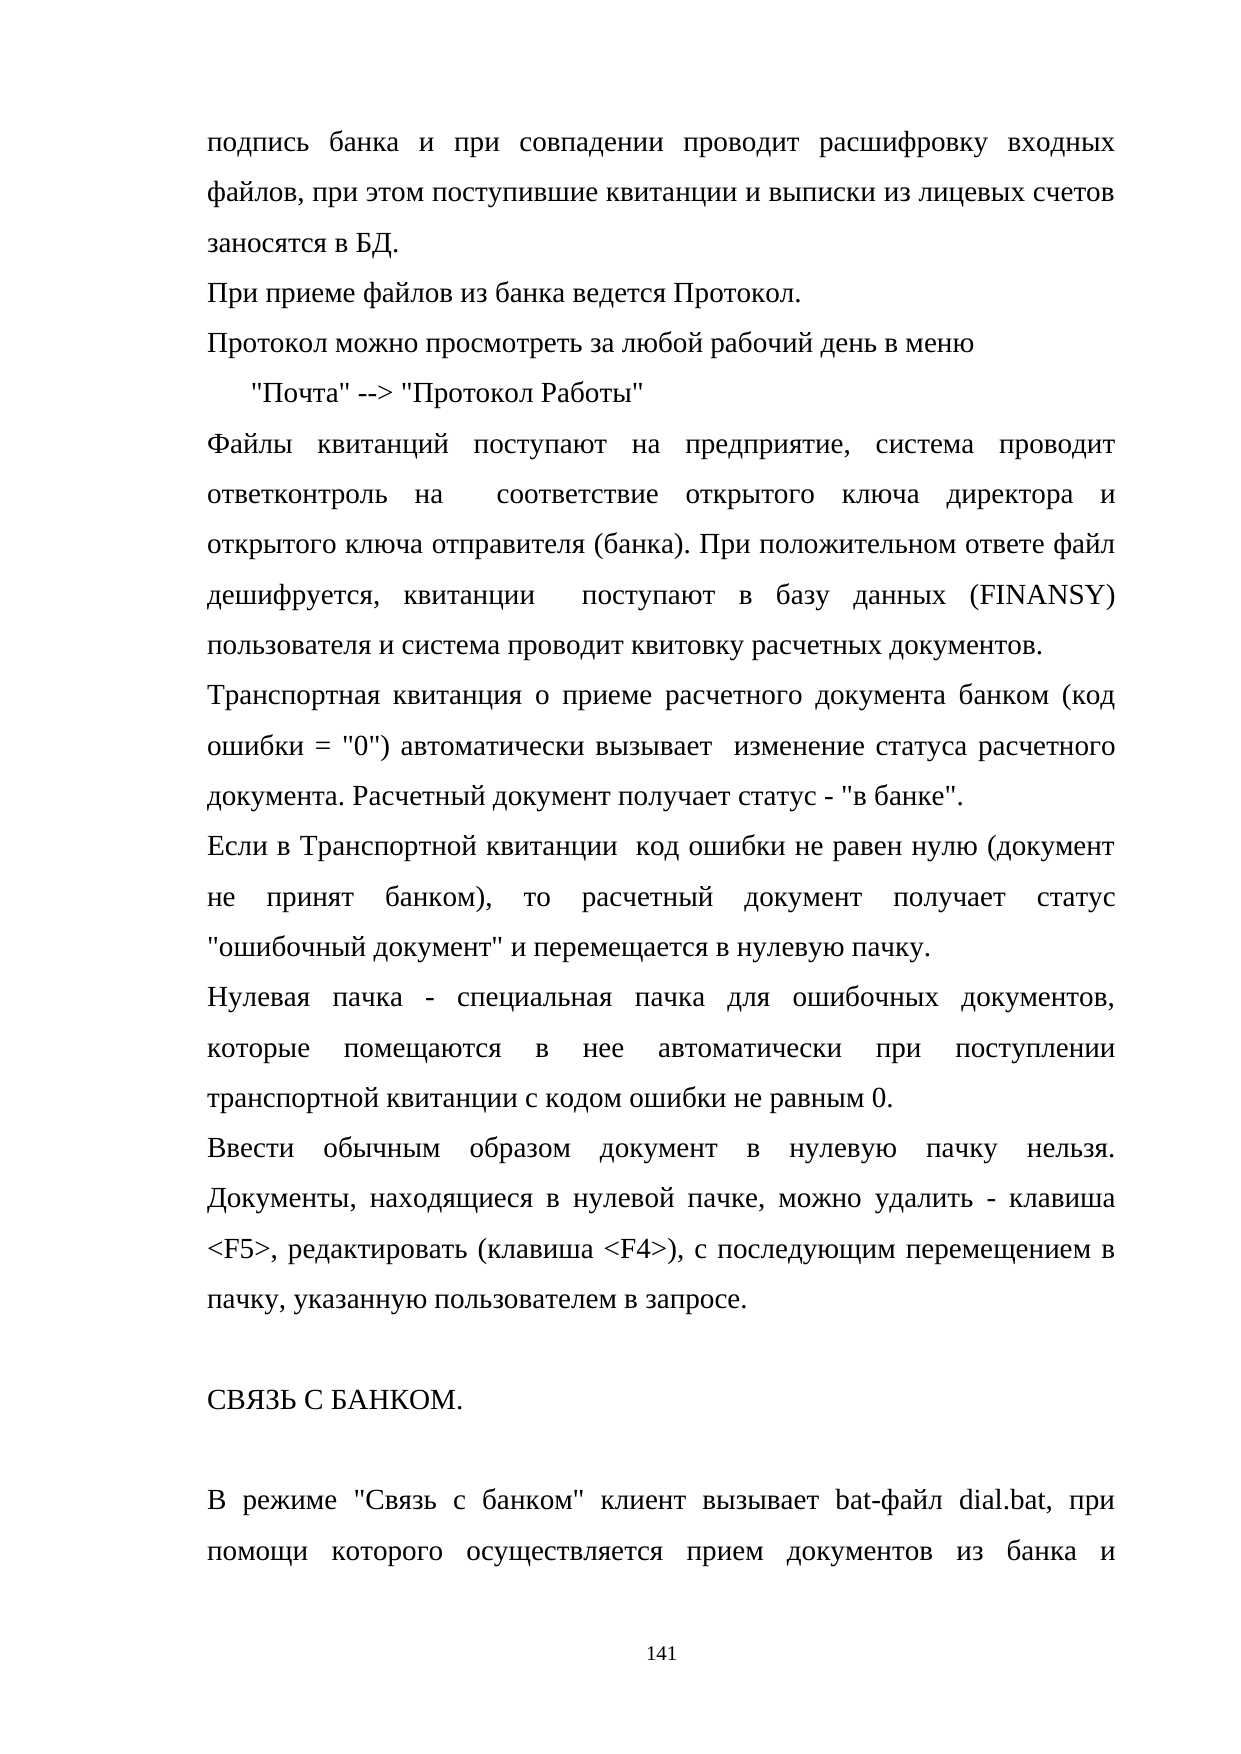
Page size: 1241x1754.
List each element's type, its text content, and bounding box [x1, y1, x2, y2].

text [207, 124, 1116, 258]
text "Почта" --> "Протокол Работы" [207, 376, 1116, 409]
text Файлы квитанций поступают на предприятие, система проводит ответконтроль на соответствие открытого ключа директора и открытого ключа отправителя (банка). При положительном ответе файл дешифруется, квитанции поступают в базу данных (FINANSY) пользователя и система проводит квитовку расчетных документов. [207, 426, 1116, 661]
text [207, 1482, 1116, 1566]
text Транспортная квитанция о приеме расчетного документа банком (код ошибки = "0") автоматически вызывает изменение статуса расчетного документа. Расчетный документ получает статус - "в банке". [207, 677, 1116, 812]
text СВЯЗЬ С БАНКОМ. [207, 1382, 1116, 1415]
text Ввести обычным образом документ в нулевую пачку нельзя. Документы, находящиеся в нулевой пачке, можно удалить - клавиша <F5>, редактировать (клавиша <F4>), с последующим перемещением в пачку, указанную пользователем в запросе. [207, 1130, 1116, 1315]
text Нулевая пачка - специальная пачка для ошибочных документов, которые помещаются в нее автоматически при поступлении транспортной квитанции с кодом ошибки не равным 0. [207, 979, 1116, 1113]
text Протокол можно просмотреть за любой рабочий день в меню [207, 325, 1116, 359]
text При приеме файлов из банка ведется Протокол. [207, 275, 1116, 308]
text Если в Транспортной квитанции код ошибки не равен нулю (документ не принят банком), то расчетный документ получает статус "ошибочный документ" и перемещается в нулевую пачку. [207, 828, 1116, 963]
